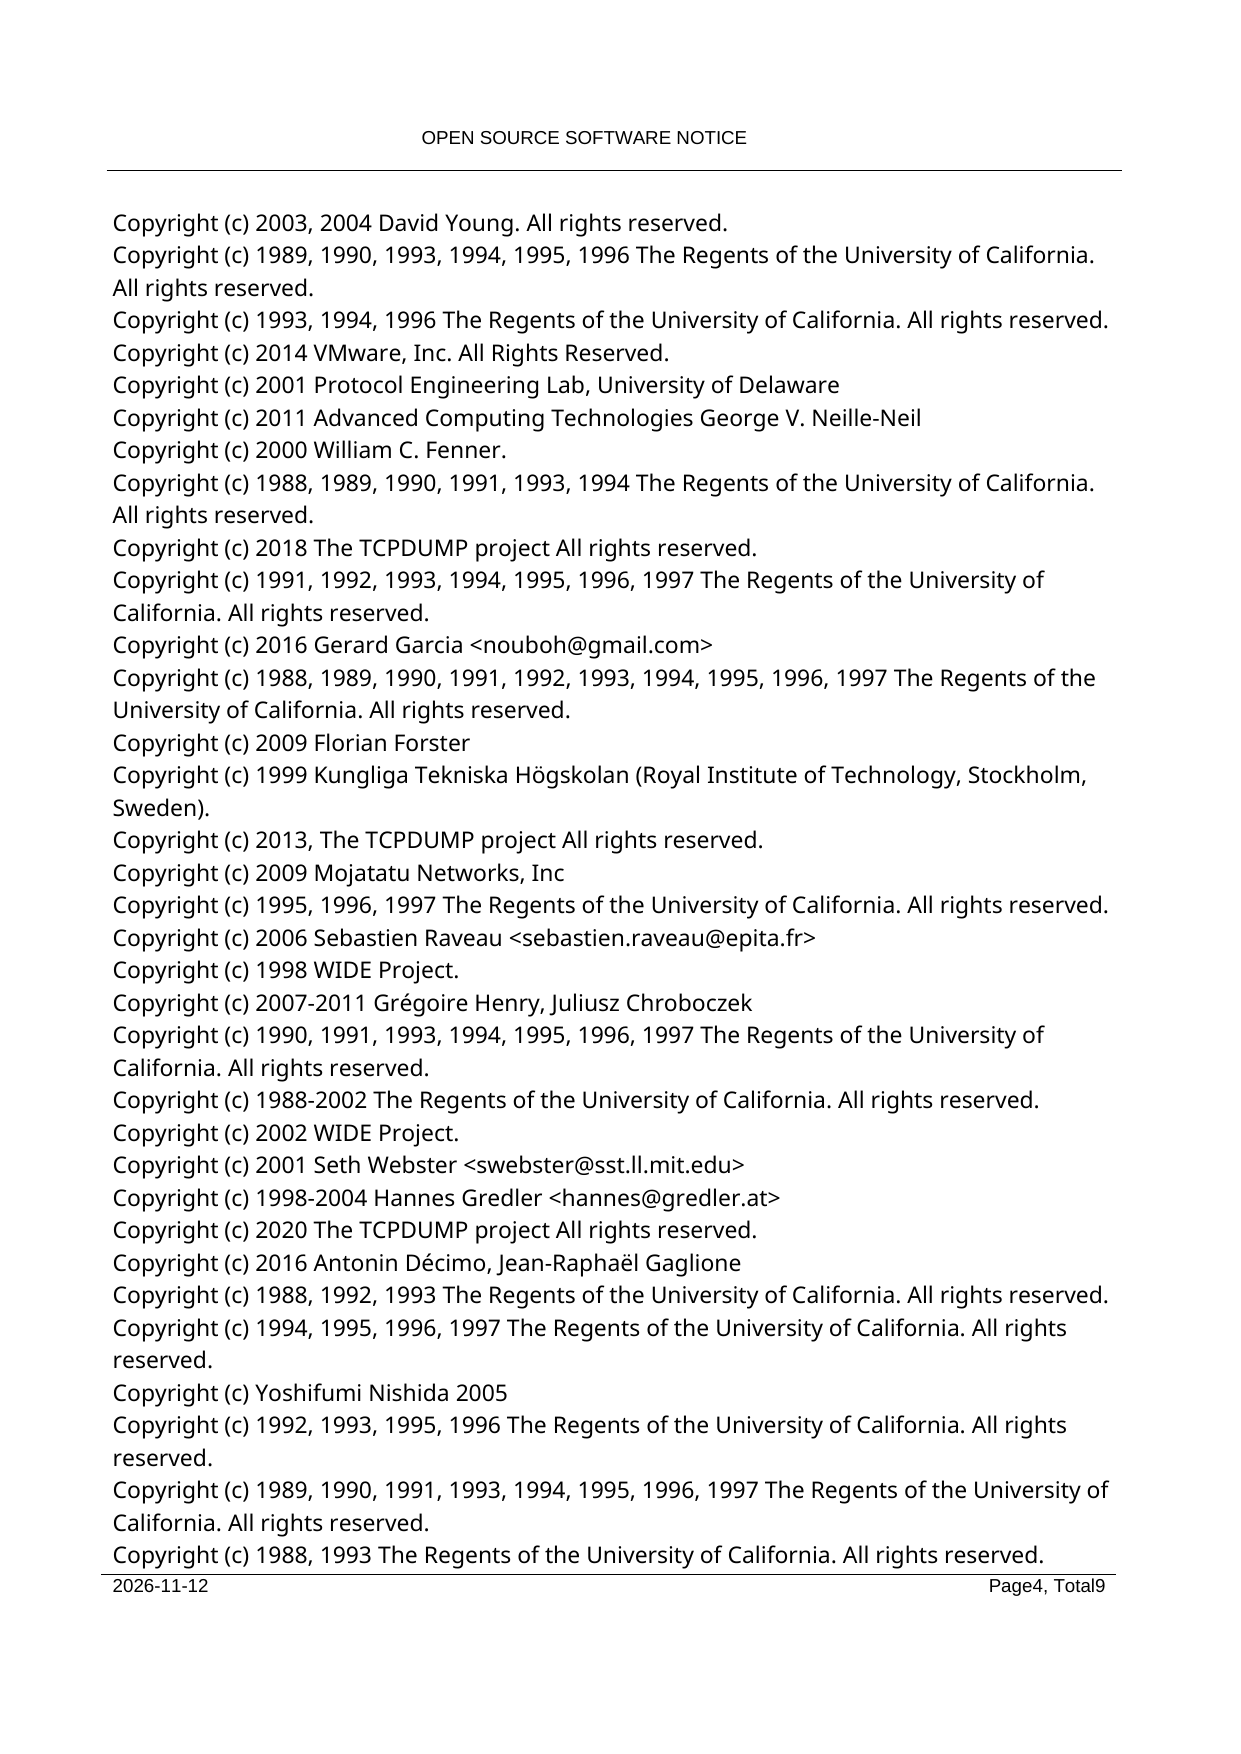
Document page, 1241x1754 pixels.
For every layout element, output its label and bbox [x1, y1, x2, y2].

text [112, 206, 1128, 1571]
